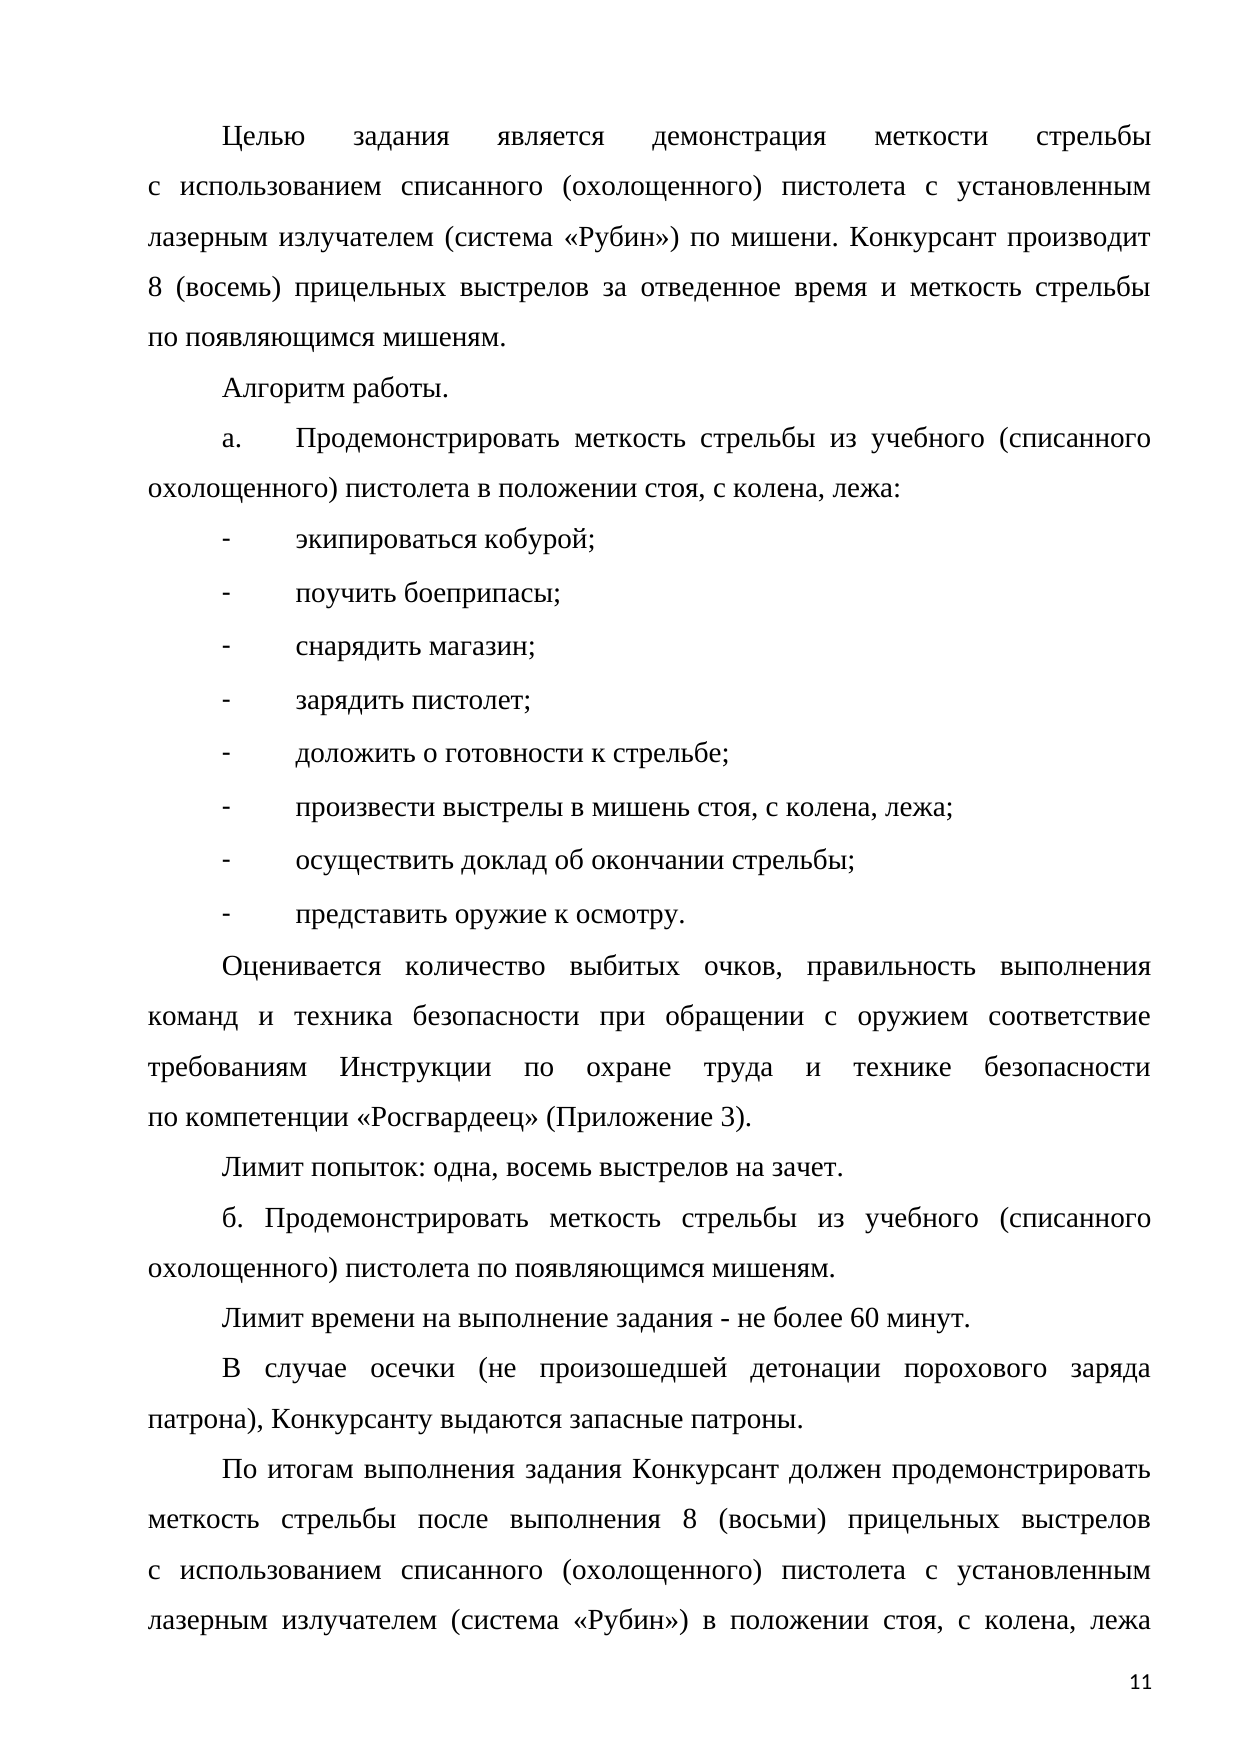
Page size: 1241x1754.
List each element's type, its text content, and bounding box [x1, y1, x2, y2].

text Лимит попыток: одна, восемь выстрелов на зачет. [148, 1149, 1152, 1183]
list представить оружие к осмотру. [148, 895, 1152, 930]
list поучить боеприпасы; [148, 574, 1152, 610]
text Целью задания является демонстрация меткости стрельбы с использованием списанного (охолощенного) пистолета с установленным лазерным излучателем (система «Рубин») по мишени. Конкурсант производит 8 (восемь) прицельных выстрелов за отведенное время и меткость стрельбы по появляющимся мишеням. [148, 118, 1152, 353]
text Оценивается количество выбитых очков, правильность выполнения команд и техника безопасности при обращении с оружием соответствие требованиям Инструкции по охране труда и технике безопасности по компетенции «Росгвардеец» (Приложение 3). [148, 948, 1152, 1133]
text а. Продемонстрировать меткость стрельбы из учебного (списанного охолощенного) пистолета в положении стоя, с колена, лежа: [148, 420, 1152, 504]
list доложить о готовности к стрельбе; [148, 734, 1152, 770]
list произвести выстрелы в мишень стоя, с колена, лежа; [148, 788, 1152, 823]
list экипироваться кобурой; [148, 521, 1152, 556]
text В случае осечки (не произошедшей детонации порохового заряда патрона), Конкурсанту выдаются запасные патроны. [148, 1351, 1152, 1434]
text Алгоритм работы. [148, 370, 1152, 403]
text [148, 1451, 1152, 1636]
text Лимит времени на выполнение задания - не более 60 минут. [148, 1300, 1152, 1334]
list осуществить доклад об окончании стрельбы; [148, 841, 1152, 877]
list зарядить пистолет; [148, 681, 1152, 717]
text б. Продемонстрировать меткость стрельбы из учебного (списанного охолощенного) пистолета по появляющимся мишеням. [148, 1200, 1152, 1283]
list снарядить магазин; [148, 627, 1152, 663]
